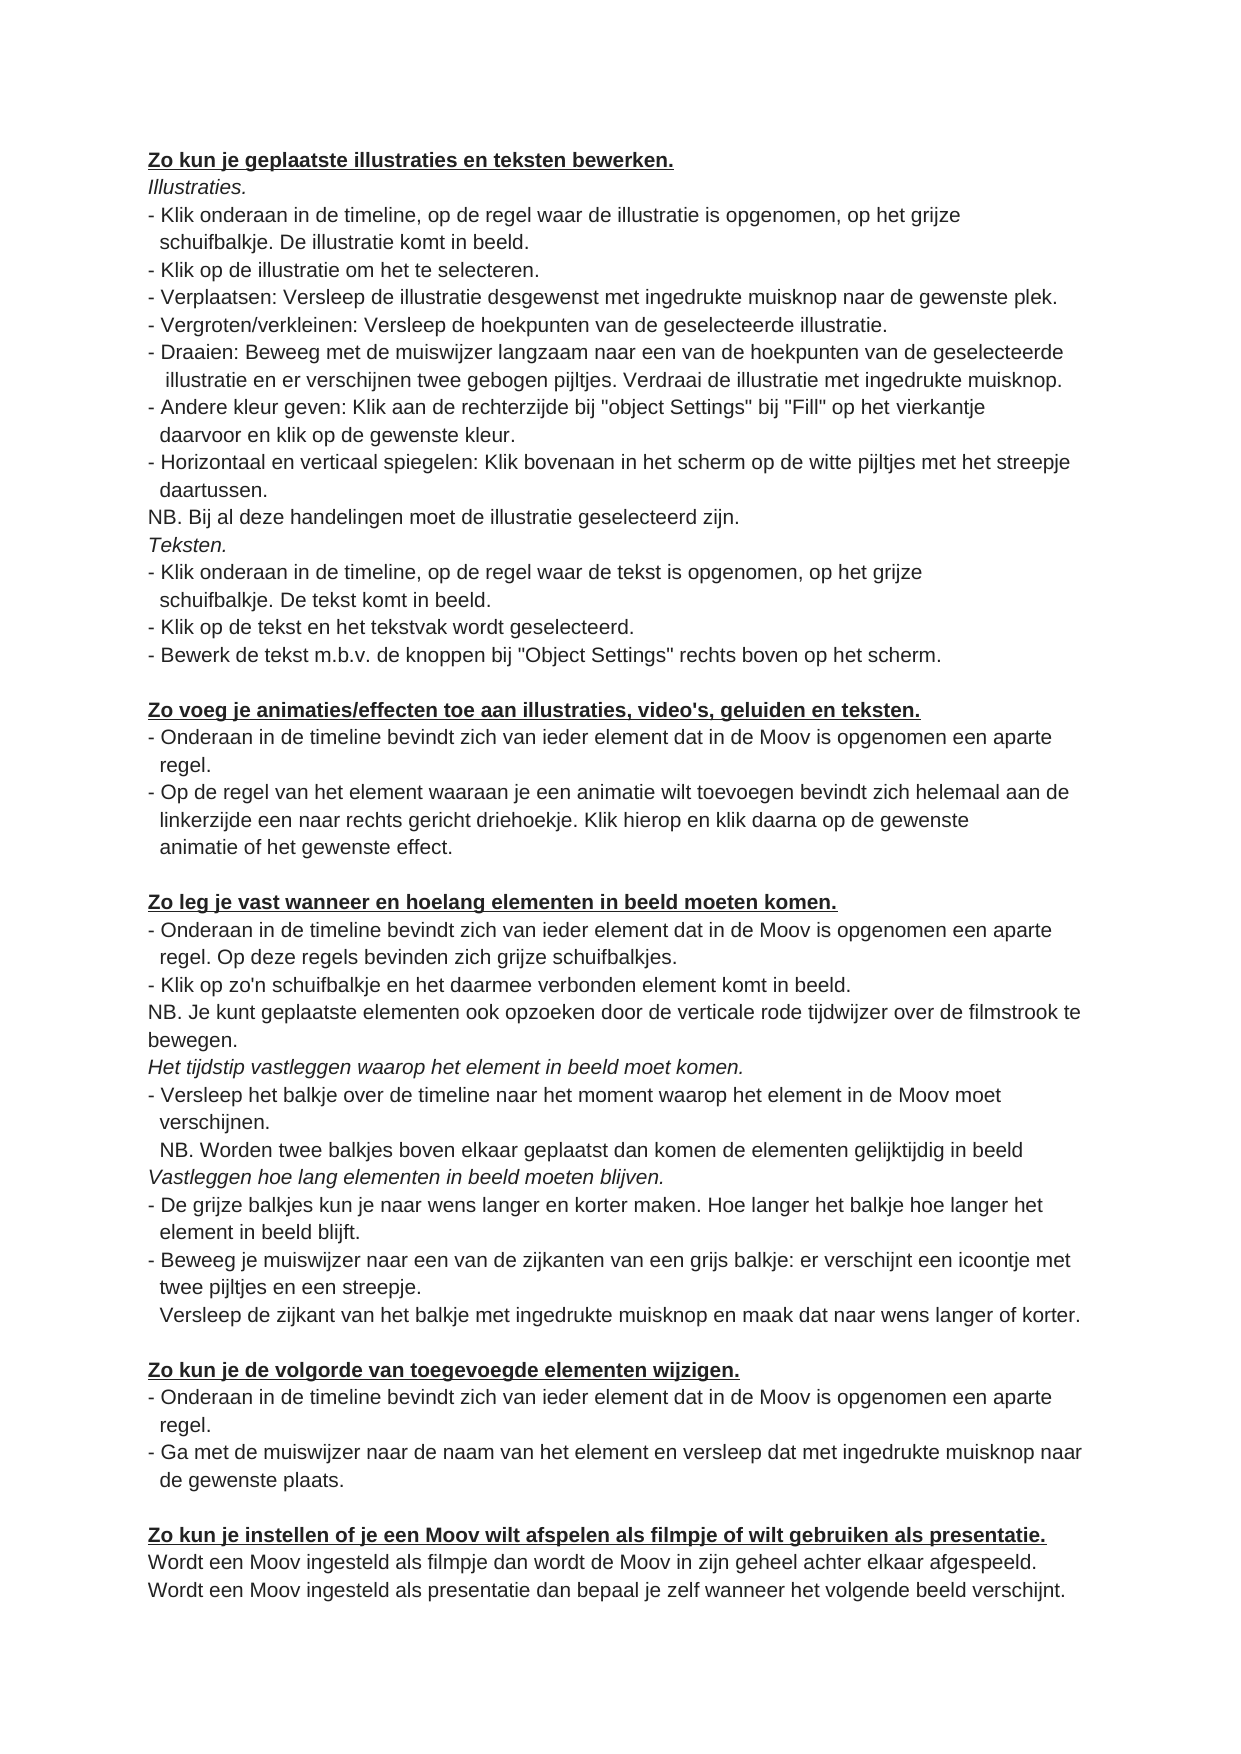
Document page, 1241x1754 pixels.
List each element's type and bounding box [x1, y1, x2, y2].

text [148, 148, 1093, 1602]
